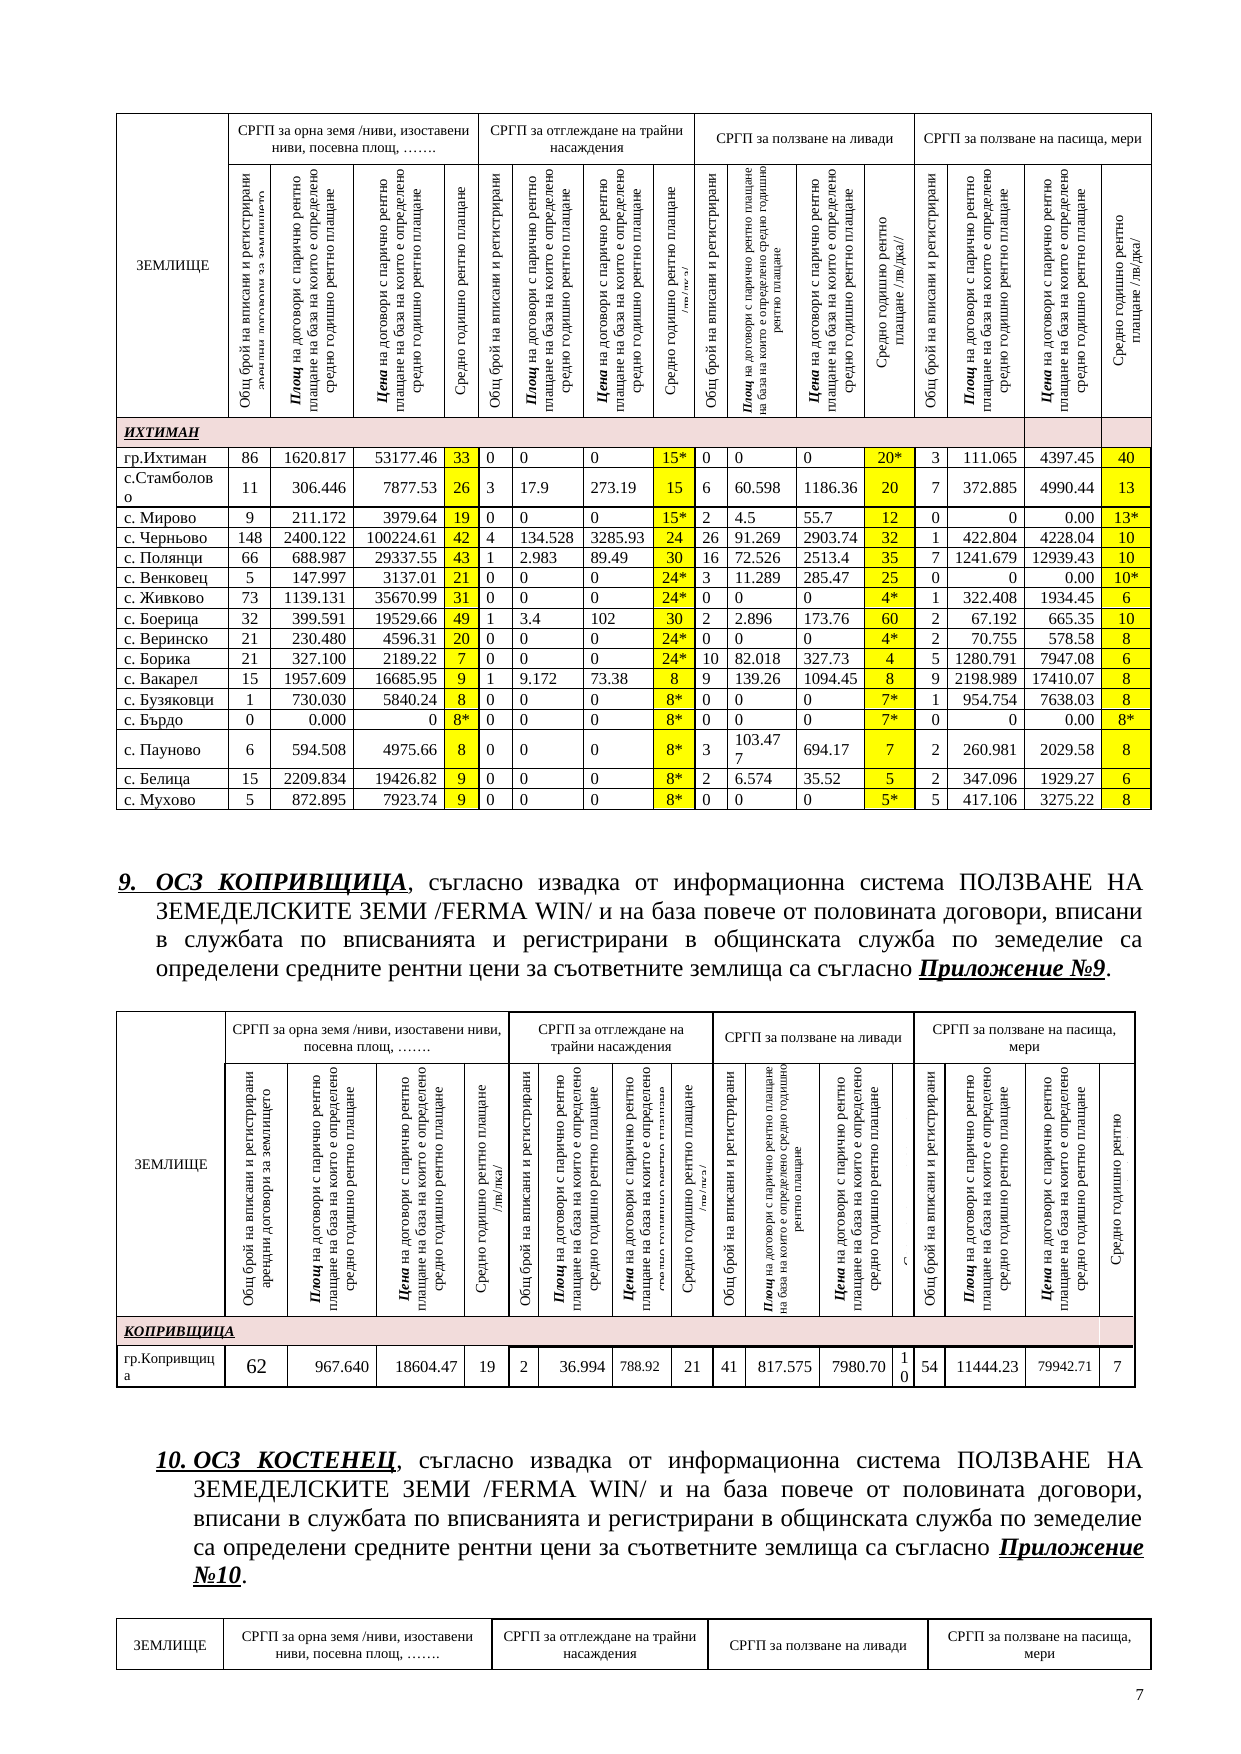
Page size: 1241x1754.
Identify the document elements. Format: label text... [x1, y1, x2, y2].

table_cell 7 [916, 468, 947, 506]
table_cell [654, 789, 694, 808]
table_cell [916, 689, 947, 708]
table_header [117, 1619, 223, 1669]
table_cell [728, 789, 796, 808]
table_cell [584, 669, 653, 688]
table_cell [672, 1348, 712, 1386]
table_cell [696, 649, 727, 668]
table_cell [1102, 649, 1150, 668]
table_cell 20* [865, 448, 914, 467]
table_cell 0.00 [1025, 508, 1101, 527]
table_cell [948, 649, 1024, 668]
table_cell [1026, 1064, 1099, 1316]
table_cell 35670.99 [354, 588, 444, 607]
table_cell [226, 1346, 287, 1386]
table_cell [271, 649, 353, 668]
table_cell 40 [1102, 448, 1150, 467]
table_cell 0 [728, 588, 796, 607]
table_cell 102 [584, 609, 653, 628]
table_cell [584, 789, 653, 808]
table_cell 0 [696, 448, 727, 467]
table_cell 11 [229, 468, 270, 506]
table_cell 35 [865, 548, 914, 567]
table_cell 0 [480, 568, 512, 587]
table_cell 43 [445, 548, 478, 567]
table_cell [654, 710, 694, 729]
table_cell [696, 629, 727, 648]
table_cell 2 [696, 508, 727, 527]
table_header СРГП за ползване на ливади [695, 114, 914, 164]
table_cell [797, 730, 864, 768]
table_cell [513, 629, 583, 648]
table_cell 3137.01 [354, 568, 444, 587]
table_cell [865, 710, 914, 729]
table_cell с. Живково [117, 588, 228, 607]
table_cell 29337.55 [354, 548, 444, 567]
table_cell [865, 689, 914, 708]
table_cell 89.49 [584, 548, 653, 567]
table_cell 6 [696, 468, 727, 506]
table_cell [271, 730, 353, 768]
table_cell 211.172 [271, 508, 353, 527]
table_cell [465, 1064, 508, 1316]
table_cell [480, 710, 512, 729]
table_cell 0 [513, 508, 583, 527]
table_cell Общ брой на вписани и регистрирани арендни договори за землището [229, 165, 270, 417]
table_cell 91.269 [728, 528, 796, 547]
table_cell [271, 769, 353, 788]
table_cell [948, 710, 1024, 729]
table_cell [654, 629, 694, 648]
table_cell 20 [865, 468, 914, 506]
table_cell Общ брой на вписани и регистрирани арендни договори за землището [695, 165, 727, 417]
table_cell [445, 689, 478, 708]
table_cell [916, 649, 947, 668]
table_cell 0 [513, 588, 583, 607]
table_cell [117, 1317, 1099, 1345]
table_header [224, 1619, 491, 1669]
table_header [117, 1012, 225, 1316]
table_cell 1241.679 [948, 548, 1024, 567]
table_cell 0 [797, 588, 864, 607]
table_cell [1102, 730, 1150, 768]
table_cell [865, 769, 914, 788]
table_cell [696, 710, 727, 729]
table_cell 2903.74 [797, 528, 864, 547]
table_cell 3285.93 [584, 528, 653, 547]
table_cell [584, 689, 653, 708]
table_cell 32 [865, 528, 914, 547]
table_cell 33 [445, 448, 478, 467]
table_cell 0 [728, 448, 796, 467]
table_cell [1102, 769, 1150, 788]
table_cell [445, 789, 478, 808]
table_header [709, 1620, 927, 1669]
table_cell 42 [445, 528, 478, 547]
table_cell 13* [1102, 508, 1150, 527]
table_cell 11.289 [728, 568, 796, 587]
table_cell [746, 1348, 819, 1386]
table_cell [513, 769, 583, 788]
table_cell 1 [916, 528, 947, 547]
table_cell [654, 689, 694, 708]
table_cell 19529.66 [354, 609, 444, 628]
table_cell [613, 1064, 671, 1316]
table_cell Площ на договори с парично рентно плащане на база на които е определено средно годишно рентно плащане [271, 165, 353, 417]
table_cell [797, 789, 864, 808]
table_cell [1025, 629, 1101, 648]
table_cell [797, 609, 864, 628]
table_cell 2400.122 [271, 528, 353, 547]
table_cell 26 [445, 468, 478, 506]
table_cell 66 [229, 548, 270, 567]
table_cell 0 [513, 448, 583, 467]
table_cell Площ на договори с парично рентно плащане на база на които е определено средно годишно рентно плащане [513, 165, 583, 417]
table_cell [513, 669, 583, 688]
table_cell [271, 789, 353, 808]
table_cell 72.526 [728, 548, 796, 567]
table_cell 372.885 [948, 468, 1024, 506]
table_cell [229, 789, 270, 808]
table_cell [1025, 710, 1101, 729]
table_cell 12939.43 [1025, 548, 1101, 567]
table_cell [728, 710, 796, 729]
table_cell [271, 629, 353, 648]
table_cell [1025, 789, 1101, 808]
table_cell 26 [696, 528, 727, 547]
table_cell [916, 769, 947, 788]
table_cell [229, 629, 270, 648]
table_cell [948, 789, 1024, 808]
table_cell 17.9 [513, 468, 583, 506]
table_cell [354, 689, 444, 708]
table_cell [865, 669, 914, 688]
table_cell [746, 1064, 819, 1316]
table_cell 6 [1102, 588, 1150, 607]
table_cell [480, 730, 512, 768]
table_cell 147.997 [271, 568, 353, 587]
table_cell 285.47 [797, 568, 864, 587]
table_cell 3979.64 [354, 508, 444, 527]
table_cell 24* [654, 568, 694, 587]
table_cell 0 [948, 508, 1024, 527]
table_cell Цена на договори с парично рентно плащане на база на които е определено средно годишно рентно плащане [584, 165, 653, 417]
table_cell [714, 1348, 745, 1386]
table_cell 3 [916, 448, 947, 467]
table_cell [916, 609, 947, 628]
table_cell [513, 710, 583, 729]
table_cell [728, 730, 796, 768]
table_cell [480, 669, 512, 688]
table_header ЗЕМЛИЩЕ [117, 114, 228, 417]
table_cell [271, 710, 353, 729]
table_cell Средно годишно рентно плащане /лв/дка/ [654, 165, 694, 417]
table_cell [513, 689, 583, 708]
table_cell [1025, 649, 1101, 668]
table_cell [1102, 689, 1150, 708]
table_cell с. Мирово [117, 508, 228, 527]
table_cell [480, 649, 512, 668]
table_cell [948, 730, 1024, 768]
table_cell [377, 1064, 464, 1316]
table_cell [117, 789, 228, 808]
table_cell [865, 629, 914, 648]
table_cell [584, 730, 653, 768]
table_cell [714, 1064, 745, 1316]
table_cell 31 [445, 588, 478, 607]
table_cell с. Полянци [117, 548, 228, 567]
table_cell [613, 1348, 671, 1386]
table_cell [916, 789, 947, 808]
table_cell 4* [865, 588, 914, 607]
table_cell [1102, 418, 1151, 447]
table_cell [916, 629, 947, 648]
table_cell 0.00 [1025, 568, 1101, 587]
table_cell 4228.04 [1025, 528, 1101, 547]
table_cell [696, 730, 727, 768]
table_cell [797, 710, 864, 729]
table_cell 15* [654, 508, 694, 527]
list ОСЗ КОПРИВЩИЦА, съгласно извадка от информационна система ПОЛЗВАНЕ НА ЗЕМЕДЕЛСКИТЕ ЗЕМИ /FERMA WIN/ и на база повече от половината договори, вписани в службата по вписванията и регистрирани в общинската служба по земеделие са определени средните рентни цени за съответните землища са съгласно Приложение №9. [118, 867, 1144, 982]
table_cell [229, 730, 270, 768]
table_cell Средно годишно рентно плащане /лв/дка/ [445, 165, 478, 417]
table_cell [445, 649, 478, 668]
table_cell 1 [480, 548, 512, 567]
table_cell 73 [229, 588, 270, 607]
table_cell 24* [654, 588, 694, 607]
table_header СРГП за отглеждане на трайни насаждения [479, 114, 694, 164]
table_cell 10 [1102, 548, 1150, 567]
table_cell 15 [654, 468, 694, 506]
table_cell 1 [916, 588, 947, 607]
table_cell 2 [696, 609, 727, 628]
table_cell 1186.36 [797, 468, 864, 506]
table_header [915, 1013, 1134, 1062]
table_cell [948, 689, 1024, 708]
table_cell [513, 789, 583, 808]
table_cell гр.Ихтиман [117, 448, 228, 467]
table_header СРГП за ползване на пасища, мери [915, 114, 1151, 164]
table_cell 55.7 [797, 508, 864, 527]
table_cell 15* [654, 448, 694, 467]
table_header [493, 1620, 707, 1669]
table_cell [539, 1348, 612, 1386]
table_cell 1620.817 [271, 448, 353, 467]
table_cell с. Венковец [117, 568, 228, 587]
table_cell 134.528 [513, 528, 583, 547]
table_cell 0 [584, 568, 653, 587]
table_header СРГП за орна земя /ниви, изоставени ниви, посевна площ, ……. [229, 114, 478, 164]
table_cell 21 [445, 568, 478, 587]
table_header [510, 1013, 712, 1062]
table_cell 306.446 [271, 468, 353, 506]
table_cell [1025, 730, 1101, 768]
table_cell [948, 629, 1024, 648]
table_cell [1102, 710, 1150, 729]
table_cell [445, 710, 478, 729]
table_cell 13 [1102, 468, 1150, 506]
table_cell 19 [445, 508, 478, 527]
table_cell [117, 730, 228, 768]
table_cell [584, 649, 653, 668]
table_cell 0 [584, 508, 653, 527]
table_cell 16 [696, 548, 727, 567]
table_cell 0 [948, 568, 1024, 587]
table_cell с. Черньово [117, 528, 228, 547]
table_cell 5 [229, 568, 270, 587]
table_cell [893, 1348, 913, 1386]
table_cell 1934.45 [1025, 588, 1101, 607]
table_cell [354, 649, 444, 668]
table_cell 1 [480, 609, 512, 628]
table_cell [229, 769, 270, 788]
table_cell 2.983 [513, 548, 583, 567]
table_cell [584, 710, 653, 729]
table_cell 9 [229, 508, 270, 527]
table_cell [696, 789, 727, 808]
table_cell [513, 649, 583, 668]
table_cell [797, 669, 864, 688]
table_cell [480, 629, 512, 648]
table_cell 399.591 [271, 609, 353, 628]
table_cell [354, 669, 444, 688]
table_cell 10* [1102, 568, 1150, 587]
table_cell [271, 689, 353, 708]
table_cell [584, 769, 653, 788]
table_cell 12 [865, 508, 914, 527]
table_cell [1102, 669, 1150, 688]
table_cell 688.987 [271, 548, 353, 567]
table_cell 10 [1102, 528, 1150, 547]
table_cell 4397.45 [1025, 448, 1101, 467]
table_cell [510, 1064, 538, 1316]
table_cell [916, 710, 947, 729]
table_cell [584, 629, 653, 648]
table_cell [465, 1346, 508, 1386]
table_cell 49 [445, 609, 478, 628]
table_cell 53177.46 [354, 448, 444, 467]
table_cell 148 [229, 528, 270, 547]
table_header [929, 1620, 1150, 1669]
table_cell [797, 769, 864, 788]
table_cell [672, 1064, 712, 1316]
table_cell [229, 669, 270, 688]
table_cell 3 [480, 468, 512, 506]
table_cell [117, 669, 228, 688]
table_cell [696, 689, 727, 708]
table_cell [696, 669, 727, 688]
table_cell Площ на договори с парично рентно плащане на база на които е определено средно годишно рентно плащане [728, 165, 796, 417]
table_cell с. Боерица [117, 609, 228, 628]
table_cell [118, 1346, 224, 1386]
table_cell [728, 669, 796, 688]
table_cell Общ брой на вписани и регистрирани арендни договори за землището [479, 165, 512, 417]
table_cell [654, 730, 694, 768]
table_cell 111.065 [948, 448, 1024, 467]
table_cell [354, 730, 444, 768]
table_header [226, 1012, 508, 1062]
table_cell Общ брой на вписани и регистрирани арендни договори за землището [915, 165, 947, 417]
table_cell 0 [480, 588, 512, 607]
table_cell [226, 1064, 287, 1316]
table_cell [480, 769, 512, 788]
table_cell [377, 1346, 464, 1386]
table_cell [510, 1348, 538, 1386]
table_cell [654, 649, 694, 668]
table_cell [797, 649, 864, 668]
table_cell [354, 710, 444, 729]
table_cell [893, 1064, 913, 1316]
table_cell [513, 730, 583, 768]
table_cell Цена на договори с парично рентно плащане на база на които е определено средно годишно рентно плащане [797, 165, 864, 417]
table_cell Средно годишно рентно плащане /лв/дка// [865, 165, 914, 417]
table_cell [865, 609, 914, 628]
table_cell 30 [654, 609, 694, 628]
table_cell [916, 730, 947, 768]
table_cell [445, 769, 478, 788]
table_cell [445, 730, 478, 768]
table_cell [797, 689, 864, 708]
table_cell [1025, 418, 1101, 447]
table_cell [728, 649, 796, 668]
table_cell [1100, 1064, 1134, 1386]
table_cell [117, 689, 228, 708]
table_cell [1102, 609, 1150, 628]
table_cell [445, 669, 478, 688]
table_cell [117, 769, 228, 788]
table_cell 273.19 [584, 468, 653, 506]
table_cell Цена на договори с парично рентно плащане на база на които е определено средно годишно рентно плащане [354, 165, 444, 417]
table_cell 4.5 [728, 508, 796, 527]
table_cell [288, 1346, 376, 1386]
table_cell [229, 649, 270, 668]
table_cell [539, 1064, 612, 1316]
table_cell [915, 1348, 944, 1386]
table_cell Площ на договори с парично рентно плащане на база на които е определено средно годишно рентно плащане [948, 165, 1024, 417]
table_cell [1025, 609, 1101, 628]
table_cell 0 [480, 508, 512, 527]
table_cell Цена на договори с парично рентно плащане на база на които е определено средно годишно рентно плащане [1025, 165, 1101, 417]
table_cell 0 [584, 448, 653, 467]
table_cell 100224.61 [354, 528, 444, 547]
table_cell 60.598 [728, 468, 796, 506]
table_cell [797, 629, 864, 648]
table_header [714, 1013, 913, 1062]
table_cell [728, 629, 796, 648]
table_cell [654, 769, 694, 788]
table_cell 322.408 [948, 588, 1024, 607]
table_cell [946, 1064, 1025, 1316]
table_cell 25 [865, 568, 914, 587]
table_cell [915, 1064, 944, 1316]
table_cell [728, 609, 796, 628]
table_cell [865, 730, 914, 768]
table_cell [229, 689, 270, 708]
table_cell 24 [654, 528, 694, 547]
table_cell 2513.4 [797, 548, 864, 567]
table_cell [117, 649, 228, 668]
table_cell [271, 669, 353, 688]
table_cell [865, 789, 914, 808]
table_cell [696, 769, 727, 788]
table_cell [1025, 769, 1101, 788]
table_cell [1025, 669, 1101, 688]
table_cell 0 [480, 448, 512, 467]
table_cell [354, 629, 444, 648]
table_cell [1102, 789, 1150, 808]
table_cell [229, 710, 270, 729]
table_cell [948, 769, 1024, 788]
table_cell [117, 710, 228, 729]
table_cell 0 [797, 448, 864, 467]
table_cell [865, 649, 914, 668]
table_cell 4 [480, 528, 512, 547]
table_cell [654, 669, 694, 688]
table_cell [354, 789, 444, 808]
table_cell 0 [916, 568, 947, 587]
table_cell 3 [696, 568, 727, 587]
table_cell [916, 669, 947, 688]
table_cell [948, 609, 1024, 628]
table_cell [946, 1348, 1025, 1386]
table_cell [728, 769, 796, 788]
table_cell 3.4 [513, 609, 583, 628]
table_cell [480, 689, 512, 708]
table_cell 30 [654, 548, 694, 567]
table_cell ИХТИМАН [117, 418, 1024, 447]
table_cell 0 [584, 588, 653, 607]
list ОСЗ КОСТЕНЕЦ, съгласно извадка от информационна система ПОЛЗВАНЕ НА ЗЕМЕДЕЛСКИТЕ ЗЕМИ /FERMA WIN/ и на база повече от половината договори, вписани в службата по вписванията и регистрирани в общинската служба по земеделие са определени средните рентни цени за съответните землища са съгласно Приложение №10. [156, 1445, 1144, 1589]
table_cell 0 [696, 588, 727, 607]
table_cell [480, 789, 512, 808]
table_cell 4990.44 [1025, 468, 1101, 506]
table_cell 0 [916, 508, 947, 527]
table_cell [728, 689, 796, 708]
table_cell 0 [513, 568, 583, 587]
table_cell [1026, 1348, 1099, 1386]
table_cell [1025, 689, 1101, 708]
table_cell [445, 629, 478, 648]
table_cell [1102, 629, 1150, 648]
table_cell Средно годишно рентно плащане /лв/дка/ [1102, 165, 1151, 417]
table_cell с.Стамболово [117, 468, 228, 506]
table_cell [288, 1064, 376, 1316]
table_cell 7 [916, 548, 947, 567]
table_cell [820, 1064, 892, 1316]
table_cell 422.804 [948, 528, 1024, 547]
table_cell 32 [229, 609, 270, 628]
table_cell 86 [229, 448, 270, 467]
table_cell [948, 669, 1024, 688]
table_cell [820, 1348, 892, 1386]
table_cell 7877.53 [354, 468, 444, 506]
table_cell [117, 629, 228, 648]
table_cell 1139.131 [271, 588, 353, 607]
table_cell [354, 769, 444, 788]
